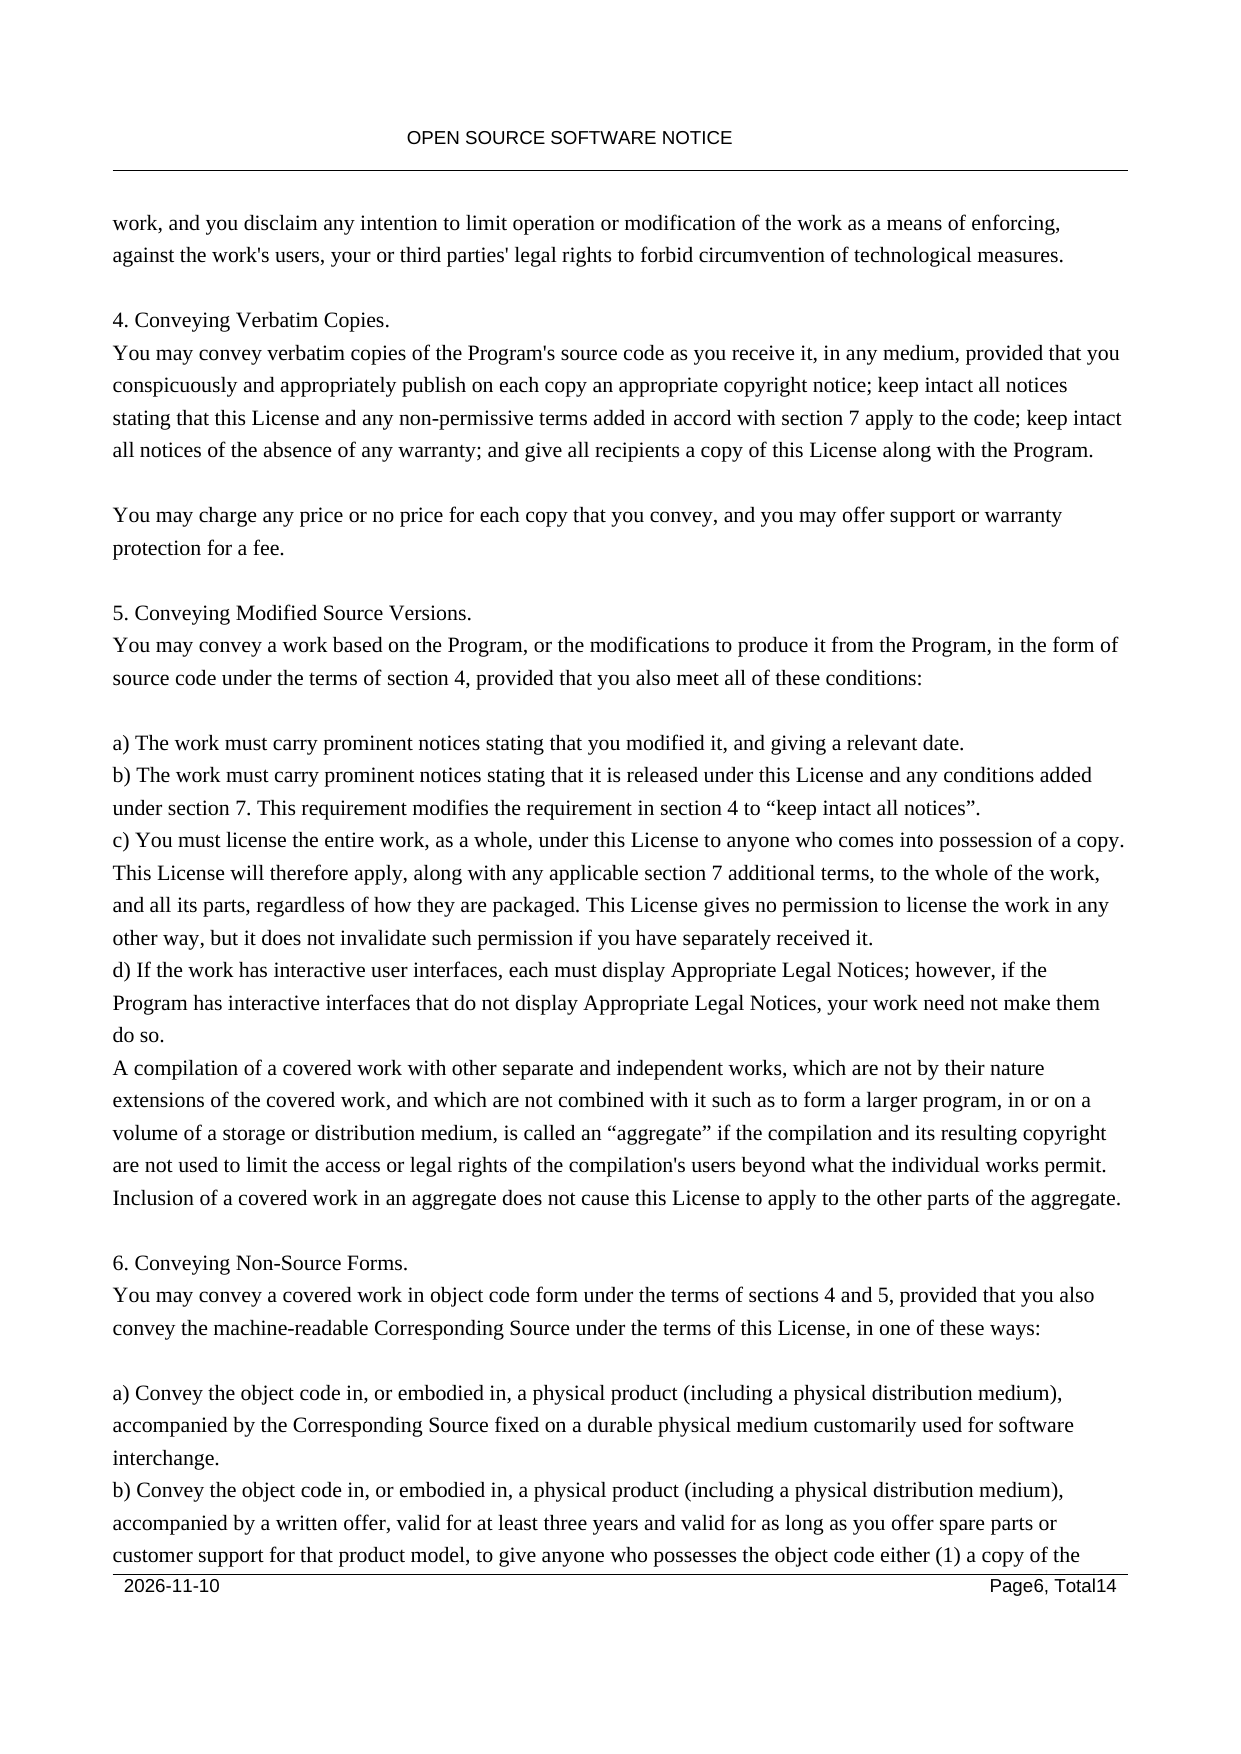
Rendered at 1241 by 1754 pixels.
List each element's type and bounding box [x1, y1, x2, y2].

text [112, 206, 1128, 1571]
